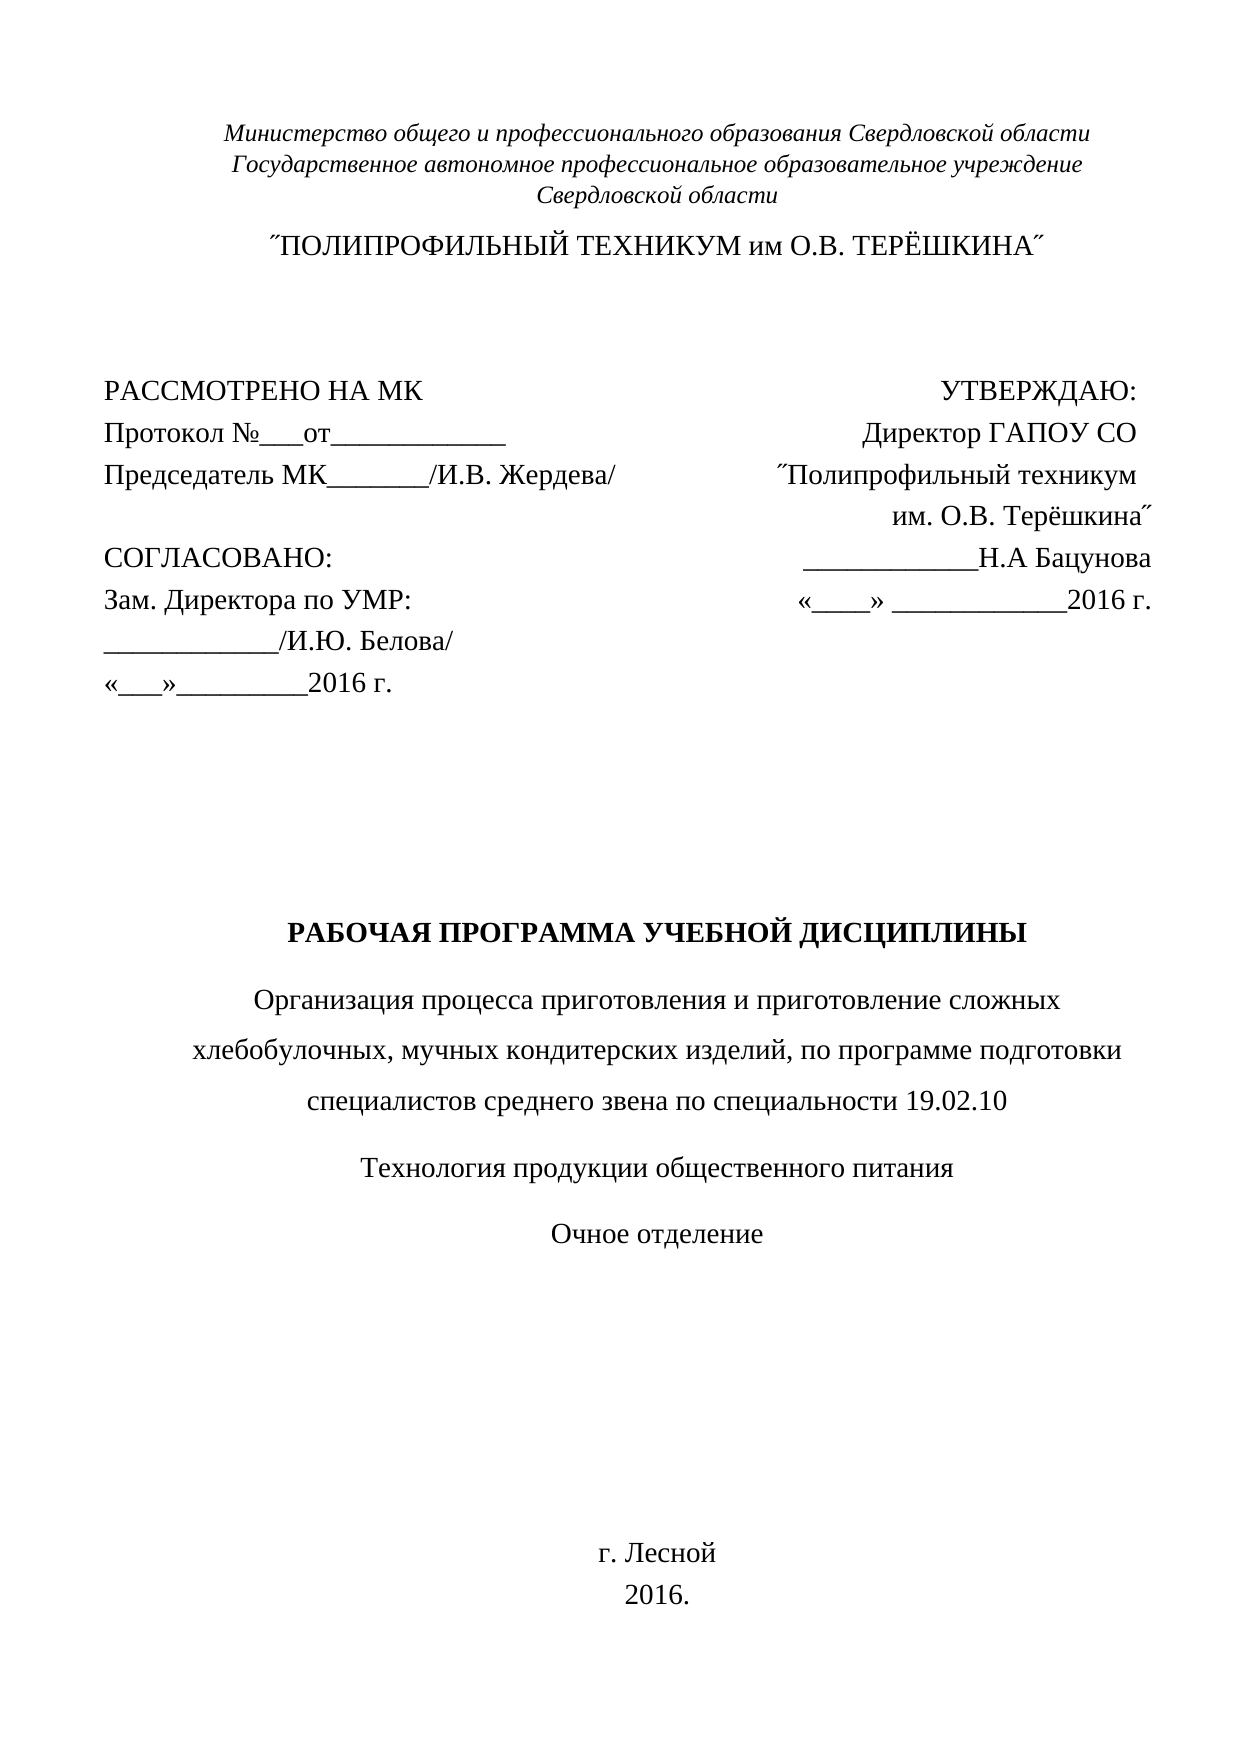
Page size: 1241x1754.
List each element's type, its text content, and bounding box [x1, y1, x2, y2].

text 2016. [162, 1584, 1152, 1609]
text Организация процесса приготовления и приготовление сложных хлебобулочных, мучных кондитерских изделий, по программе подготовки специалистов среднего звена по специальности 19.02.10 [162, 982, 1152, 1116]
text Технология продукции общественного питания [162, 1150, 1152, 1183]
text «___»_________2016 г. [103, 672, 1152, 697]
text Очное отделение [162, 1217, 1152, 1250]
text РАБОЧАЯ ПРОГРАММА УЧЕБНОЙ ДИСЦИПЛИНЫ [162, 915, 1152, 949]
text РАССМОТРЕНО НА МК УТВЕРЖДАЮ: [103, 381, 1065, 406]
text РАССМОТРЕНО НА МК УТВЕРЖДАЮ: [1075, 381, 1152, 406]
text им. О.В. Терёшкина˝ [162, 506, 1152, 531]
text г. Лесной [162, 1543, 1152, 1568]
text Председатель МК_______/И.В. Жердева/ ˝Полипрофильный техникум [908, 464, 1152, 489]
text Протокол №___от____________ Директор ГАПОУ СО [103, 422, 1152, 447]
text ˝ПОЛИПРОФИЛЬНЫЙ ТЕХНИКУМ им О.В. ТЕРЁШКИНА˝ [162, 228, 1152, 261]
text ____________/И.Ю. Белова/ [103, 631, 1152, 656]
text Председатель МК_______/И.В. Жердева/ ˝Полипрофильный техникум [103, 464, 905, 489]
text СОГЛАСОВАНО: ____________Н.А Бацунова [103, 547, 1152, 572]
text Зам. Директора по УМР: «____» ____________2016 г. [103, 589, 1152, 614]
text Министерство общего и профессионального образования Свердловской области Государственное автономное профессиональное образовательное учреждение Свердловской области [162, 118, 1152, 209]
